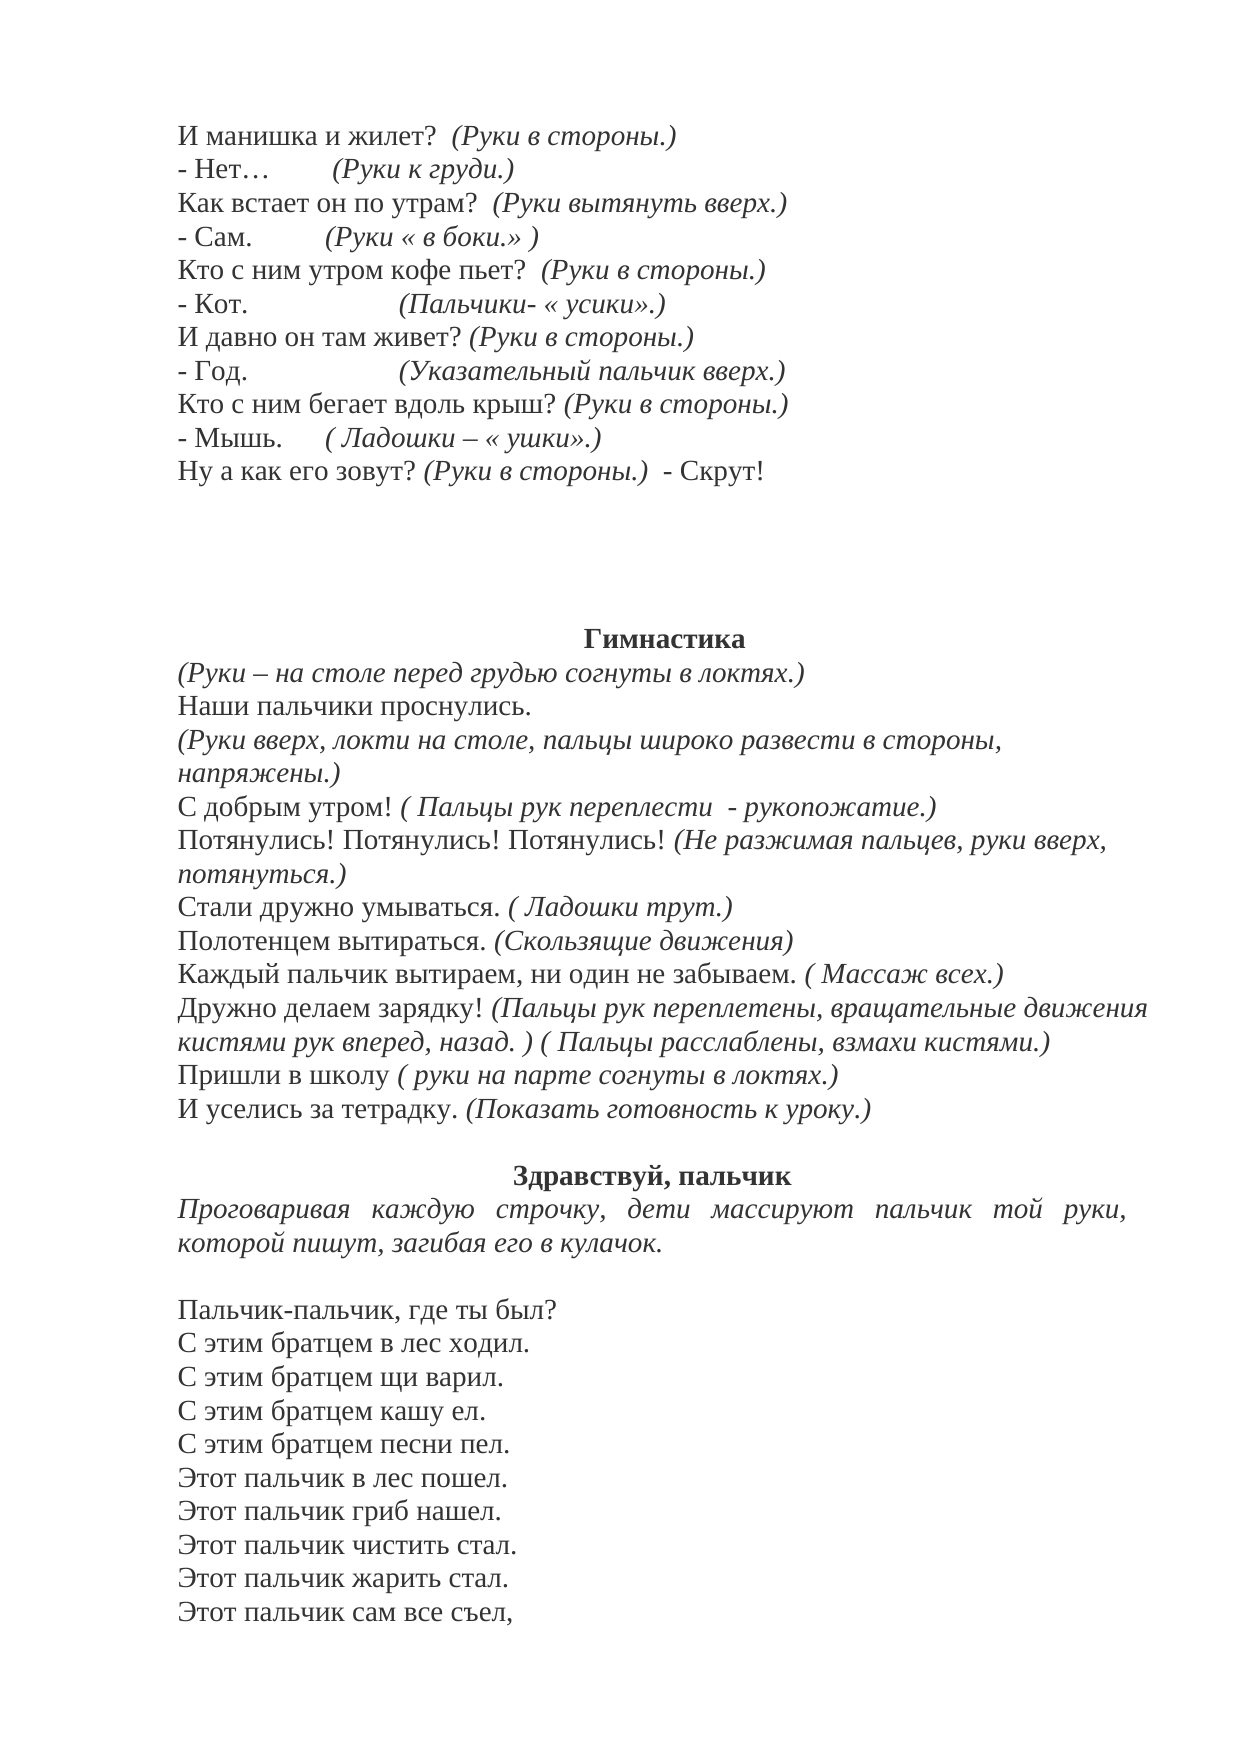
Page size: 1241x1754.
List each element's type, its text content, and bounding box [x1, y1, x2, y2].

text - Год. (Указательный пальчик вверх.) [177, 353, 1152, 386]
text И уселись за тетрадку. (Показать готовность к уроку.) [177, 1091, 1152, 1124]
text - Сам. (Руки « в боки.» ) [177, 219, 1152, 252]
text Полотенцем вытираться. (Скользящие движения) [177, 923, 1152, 957]
text Как встает он по утрам? (Руки вытянуть вверх.) [177, 185, 1152, 219]
text (Руки – на столе перед грудью согнуты в локтях.) [177, 655, 1152, 688]
text - Кот. (Пальчики- « усики».) [177, 286, 1152, 319]
text Гимнастика [177, 621, 1152, 655]
text С этим братцем кашу ел. [177, 1393, 1127, 1426]
text И манишка и жилет? (Руки в стороны.) [177, 118, 1152, 152]
text Кто с ним утром кофе пьет? (Руки в стороны.) [177, 252, 1152, 286]
text Здравствуй, пальчик [177, 1158, 1127, 1191]
text С этим братцем в лес ходил. [177, 1326, 1127, 1359]
text Наши пальчики проснулись. [177, 688, 1152, 722]
text - Мышь. ( Ладошки – « ушки».) [177, 420, 1152, 453]
text Стали дружно умываться. ( Ладошки трут.) [177, 889, 1152, 923]
text Этот пальчик чистить стал. [177, 1527, 1127, 1560]
text Дружно делаем зарядку! (Пальцы рук переплетены, вращательные движения кистями рук вперед, назад. ) ( Пальцы расслаблены, взмахи кистями.) [177, 990, 1152, 1057]
text Этот пальчик жарить стал. [177, 1560, 1127, 1594]
text Пришли в школу ( руки на парте согнуты в локтях.) [177, 1057, 1152, 1091]
text С этим братцем песни пел. [177, 1426, 1127, 1460]
text Ну а как его зовут? (Руки в стороны.) - Скрут! [177, 453, 1152, 487]
text Этот пальчик гриб нашел. [177, 1493, 1127, 1527]
text Пальчик-пальчик, где ты был? [177, 1292, 1127, 1326]
text С этим братцем щи варил. [177, 1359, 1127, 1393]
text Потянулись! Потянулись! Потянулись! (Не разжимая пальцев, руки вверх, потянуться.) [177, 822, 1152, 889]
text Этот пальчик в лес пошел. [177, 1460, 1127, 1493]
text С добрым утром! ( Пальцы рук переплести - рукопожатие.) [177, 789, 1152, 822]
text Каждый пальчик вытираем, ни один не забываем. ( Массаж всех.) [177, 957, 1152, 990]
text Кто с ним бегает вдоль крыш? (Руки в стороны.) [177, 386, 1152, 420]
text (Руки вверх, локти на столе, пальцы широко развести в стороны, напряжены.) [177, 722, 1152, 789]
text Этот пальчик сам все съел, [177, 1594, 1127, 1627]
text И давно он там живет? (Руки в стороны.) [177, 319, 1152, 353]
text - Нет… (Руки к груди.) [177, 152, 1152, 185]
text Проговаривая каждую строчку, дети массируют пальчик той руки, которой пишут, загибая его в кулачок. [177, 1191, 1127, 1258]
